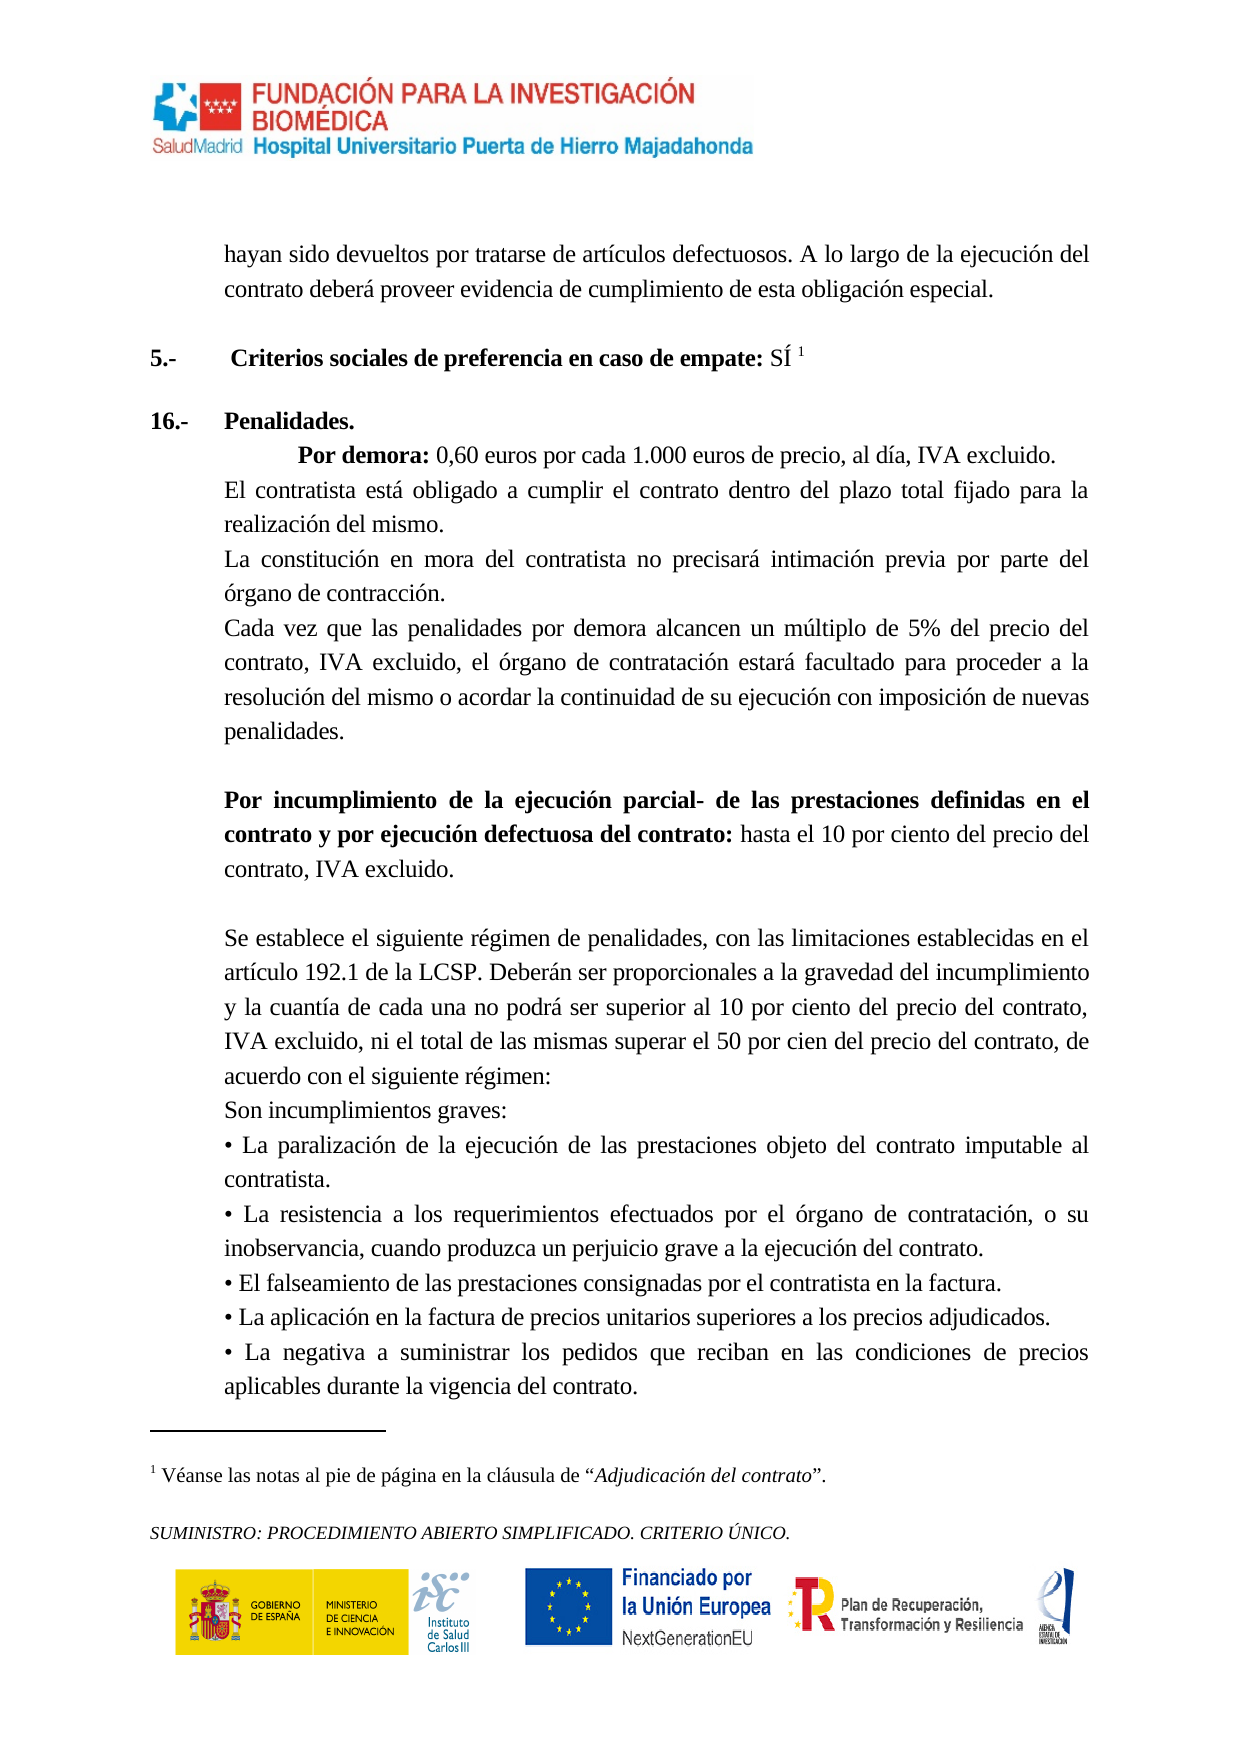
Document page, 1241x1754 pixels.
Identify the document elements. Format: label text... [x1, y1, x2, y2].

list • La resistencia a los requerimientos efectuados por el órgano de contratación, o su inobservancia, cuando produzca un perjuicio grave a la ejecución del contrato. [224, 1199, 1090, 1262]
list Cada vez que las penalidades por demora alcancen un múltiplo de 5% del precio del contrato, IVA excluido, el órgano de contratación estará facultado para proceder a la resolución del mismo o acordar la continuidad de su ejecución con imposición de nuevas penalidades. [224, 613, 1090, 745]
list Por demora: 0,60 euros por cada 1.000 euros de precio, al día, IVA excluido. [224, 440, 1090, 469]
list El contratista está obligado a cumplir el contrato dentro del plazo total fijado para la realización del mismo. [224, 475, 1090, 538]
list Por incumplimiento de la ejecución parcial- de las prestaciones definidas en el contrato y por ejecución defectuosa del contrato: hasta el 10 por ciento del precio del contrato, IVA excluido. [224, 785, 1090, 883]
list • La aplicación en la factura de precios unitarios superiores a los precios adjudicados. [224, 1302, 1090, 1331]
list • El falseamiento de las prestaciones consignadas por el contratista en la factura. [224, 1268, 1090, 1297]
list Son incumplimientos graves: [224, 1095, 1090, 1124]
list La constitución en mora del contratista no precisará intimación previa por parte del órgano de contracción. [224, 544, 1090, 607]
list • La paralización de la ejecución de las prestaciones objeto del contrato imputable al contratista. [224, 1130, 1090, 1193]
picture [150, 75, 755, 161]
text 16.- Penalidades. [150, 406, 1090, 434]
text 5.- Criterios sociales de preferencia en caso de empate: SÍ [150, 343, 1090, 371]
list Se establece el siguiente régimen de penalidades, con las limitaciones establecidas en el artículo 192.1 de la LCSP. Deberán ser proporcionales a la gravedad del incumplimiento y la cuantía de cada una no podrá ser superior al 10 por ciento del precio del contrato, IVA excluido, ni el total de las mismas superar el 50 por cien del precio del contrato, de acuerdo con el siguiente régimen: [224, 923, 1090, 1090]
picture [522, 1557, 1084, 1655]
list • La negativa a suministrar los pedidos que reciban en las condiciones de precios aplicables durante la vigencia del contrato. [224, 1337, 1090, 1400]
text Condiciones especiales de ejecución: La empresa adjudicataria deberá promover el reciclado de aquellos productos que sean utilizados para la ejecución del contrato y hayan sido devueltos por tratarse de artículos defectuosos. A lo largo de la ejecución del contrato deberá proveer evidencia de cumplimiento de esta obligación especial. [224, 239, 1090, 302]
picture [175, 1569, 477, 1655]
